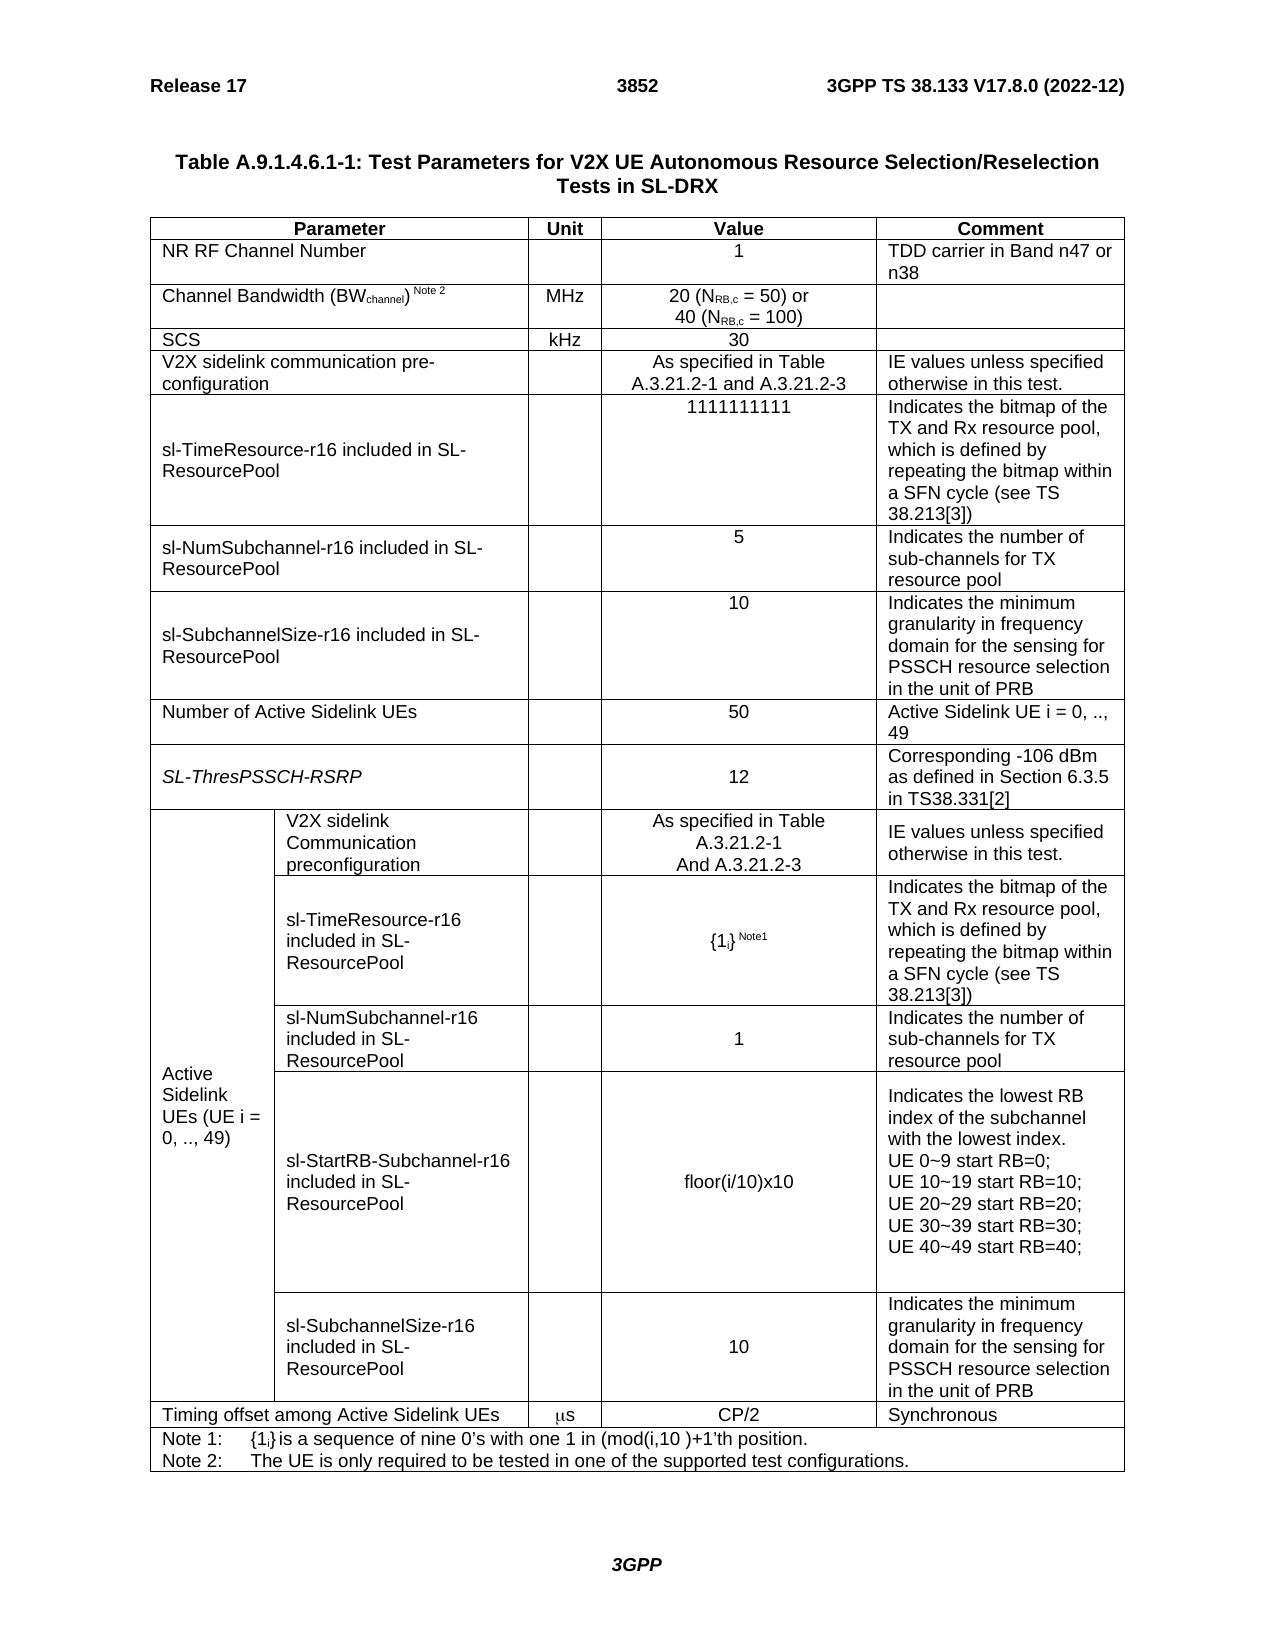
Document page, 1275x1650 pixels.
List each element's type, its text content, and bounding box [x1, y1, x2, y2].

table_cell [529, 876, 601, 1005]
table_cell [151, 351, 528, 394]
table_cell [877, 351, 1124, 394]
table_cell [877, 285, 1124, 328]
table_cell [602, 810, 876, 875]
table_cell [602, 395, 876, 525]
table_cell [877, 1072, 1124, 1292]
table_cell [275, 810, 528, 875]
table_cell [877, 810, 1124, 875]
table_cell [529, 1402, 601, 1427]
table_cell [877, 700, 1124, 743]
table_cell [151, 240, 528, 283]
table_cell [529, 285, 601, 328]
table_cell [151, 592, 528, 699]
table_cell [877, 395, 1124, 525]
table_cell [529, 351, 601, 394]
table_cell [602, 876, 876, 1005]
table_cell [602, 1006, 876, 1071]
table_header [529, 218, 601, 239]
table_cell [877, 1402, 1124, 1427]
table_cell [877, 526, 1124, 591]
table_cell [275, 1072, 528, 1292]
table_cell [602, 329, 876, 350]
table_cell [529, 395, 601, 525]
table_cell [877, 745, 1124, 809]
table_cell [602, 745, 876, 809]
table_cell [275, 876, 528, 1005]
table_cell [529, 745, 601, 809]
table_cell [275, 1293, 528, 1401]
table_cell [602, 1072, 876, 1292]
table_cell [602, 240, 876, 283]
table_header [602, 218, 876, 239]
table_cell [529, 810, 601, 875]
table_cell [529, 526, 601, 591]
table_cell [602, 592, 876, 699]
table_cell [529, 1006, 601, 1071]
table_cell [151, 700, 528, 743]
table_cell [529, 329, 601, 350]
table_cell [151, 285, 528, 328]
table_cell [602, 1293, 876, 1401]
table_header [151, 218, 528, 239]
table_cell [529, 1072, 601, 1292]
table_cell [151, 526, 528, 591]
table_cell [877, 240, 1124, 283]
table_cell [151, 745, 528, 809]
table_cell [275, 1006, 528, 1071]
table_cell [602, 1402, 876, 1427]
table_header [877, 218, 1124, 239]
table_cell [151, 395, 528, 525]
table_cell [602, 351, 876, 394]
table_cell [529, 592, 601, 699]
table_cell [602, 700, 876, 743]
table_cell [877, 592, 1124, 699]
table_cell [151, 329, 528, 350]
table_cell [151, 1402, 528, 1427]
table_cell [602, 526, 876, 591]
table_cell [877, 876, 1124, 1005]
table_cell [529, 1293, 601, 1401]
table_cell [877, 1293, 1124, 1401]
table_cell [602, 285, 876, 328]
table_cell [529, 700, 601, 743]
text Table A.9.1.4.6.1-1: Test Parameters for V2X UE Autonomous Resource Selection/Reselection Tests in SL-DRX [150, 150, 1125, 198]
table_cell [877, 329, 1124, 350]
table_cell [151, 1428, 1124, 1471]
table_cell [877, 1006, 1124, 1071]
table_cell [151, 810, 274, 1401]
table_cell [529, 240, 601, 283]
